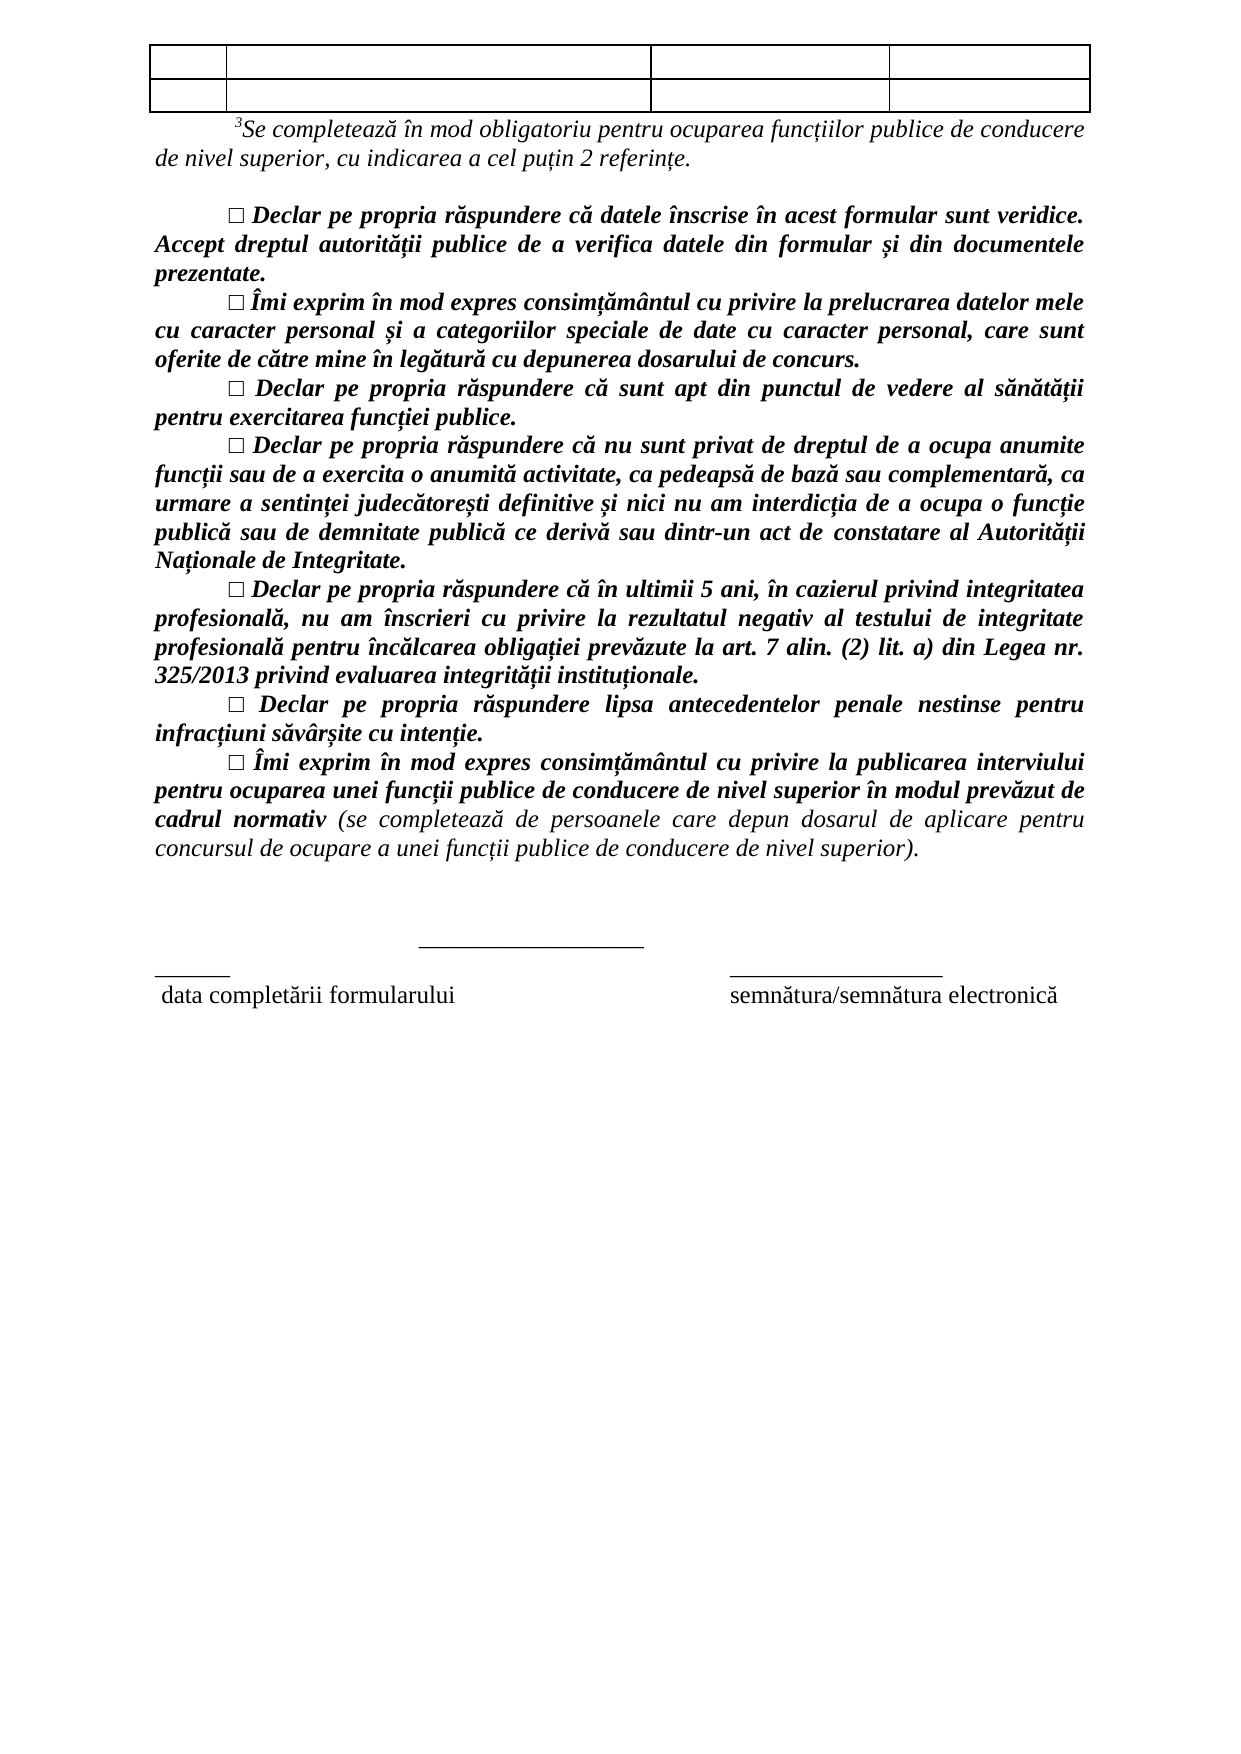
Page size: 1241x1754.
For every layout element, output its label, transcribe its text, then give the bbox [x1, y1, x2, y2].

table_cell [227, 46, 650, 78]
table_cell [227, 80, 650, 111]
table_cell [890, 46, 1089, 78]
table_cell [652, 80, 889, 111]
table_cell ________________________ data completării formularului [150, 921, 651, 1039]
table_cell _________________ semnătura/semnătura electronică [651, 921, 1090, 1039]
table_cell [890, 80, 1089, 111]
table_cell [151, 46, 226, 78]
table_cell [652, 46, 889, 78]
table_cell 3Se completează în mod obligatoriu pentru ocuparea funcțiilor publice de conducere de nivel superior, cu indicarea a cel puțin 2 referințe. □ Declar pe propria răspundere că datele înscrise în acest formular sunt veridice. Accept dreptul autorității publice de a verifica datele din formular și din documentele prezentate. □ Îmi exprim în mod expres consimțământul cu privire la prelucrarea datelor mele cu caracter personal și a categoriilor speciale de date cu caracter personal, care sunt oferite de către mine în legătură cu depunerea dosarului de concurs. □ Declar pe propria răspundere că sunt apt din punctul de vedere al sănătății pentru exercitarea funcției publice. □ Declar pe propria răspundere că nu sunt privat de dreptul de a ocupa anumite funcții sau de a exercita o anumită activitate, ca pedeapsă de bază sau complementară, ca urmare a sentinței judecătorești definitive și nici nu am interdicția de a ocupa o funcție publică sau de demnitate publică ce derivă sau dintr-un act de constatare al Autorității Naționale de Integritate. □ Declar pe propria răspundere că în ultimii 5 ani, în cazierul privind integritatea profesională, nu am înscrieri cu privire la rezultatul negativ al testului de integritate profesională pentru încălcarea obligației prevăzute la art. 7 alin. (2) lit. a) din Legea nr. 325/2013 privind evaluarea integrității instituționale. □ Declar pe propria răspundere lipsa antecedentelor penale nestinse pentru infracțiuni săvârșite cu intenție. □ Îmi exprim în mod expres consimțământul cu privire la publicarea interviului pentru ocuparea unei funcții publice de conducere de nivel superior în modul prevăzut de cadrul normativ (se completează de persoanele care depun dosarul de aplicare pentru concursul de ocupare a unei funcții publice de conducere de nivel superior). [150, 113, 1090, 921]
table_cell [151, 80, 226, 111]
